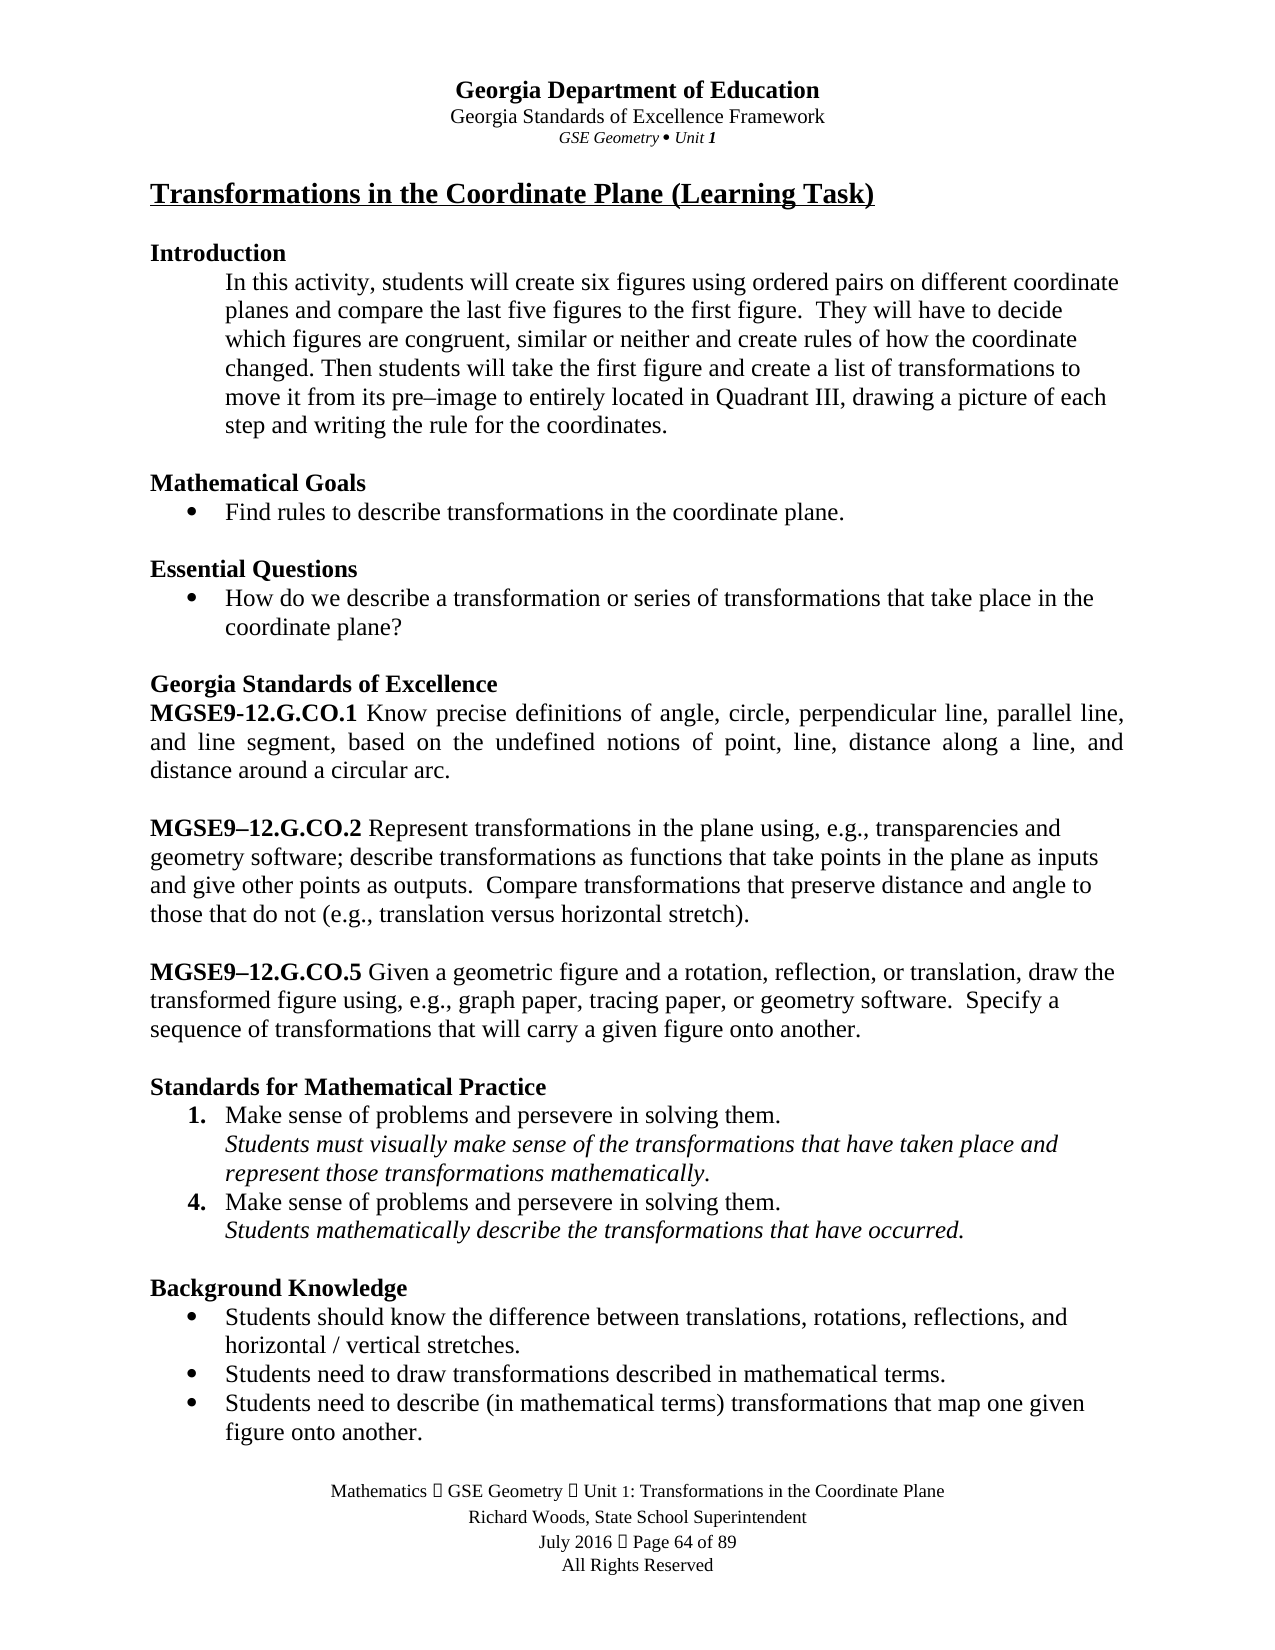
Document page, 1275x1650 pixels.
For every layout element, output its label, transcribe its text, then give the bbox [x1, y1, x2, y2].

text Standards for Mathematical Practice [150, 1072, 1125, 1101]
text Students must visually make sense of the transformations that have taken place and represent those transformations mathematically. [225, 1129, 1125, 1187]
text MGSE9–12.G.CO.2 Represent transformations in the plane using, e.g., transparencies and geometry software; describe transformations as functions that take points in the plane as inputs and give other points as outputs. Compare transformations that preserve distance and angle to those that do not (e.g., translation versus horizontal stretch). [150, 813, 1125, 928]
list Find rules to describe transformations in the coordinate plane. [187, 497, 1125, 526]
text Introduction [150, 238, 1125, 267]
list Students need to draw transformations described in mathematical terms. [187, 1359, 1125, 1388]
text Essential Questions [150, 554, 1125, 583]
text Students mathematically describe the transformations that have occurred. [225, 1216, 1125, 1244]
text Georgia Standards of Excellence [150, 669, 1125, 698]
text 4. Make sense of problems and persevere in solving them. [187, 1187, 1125, 1216]
text In this activity, students will create six figures using ordered pairs on different coordinate planes and compare the last five figures to the first figure. They will have to decide which figures are congruent, similar or neither and create rules of how the coordinate changed. Then students will take the first figure and create a list of transformations to move it from its pre–image to entirely located in Quadrant III, drawing a picture of each step and writing the rule for the coordinates. [225, 267, 1125, 439]
list How do we describe a transformation or series of transformations that take place in the coordinate plane? [187, 583, 1125, 641]
text 1. Make sense of problems and persevere in solving them. [187, 1101, 1125, 1129]
subtitle Transformations in the Coordinate Plane (Learning Task) [150, 176, 1125, 209]
text Background Knowledge [150, 1273, 1125, 1302]
text Mathematical Goals [150, 468, 1125, 497]
text MGSE9-12.G.CO.1 Know precise definitions of angle, circle, perpendicular line, parallel line, and line segment, based on the undefined notions of point, line, distance along a line, and distance around a circular arc. [150, 698, 1125, 784]
list Students should know the difference between translations, rotations, reflections, and horizontal / vertical stretches. [187, 1302, 1125, 1359]
list Students need to describe (in mathematical terms) transformations that map one given figure onto another. [187, 1388, 1125, 1446]
text MGSE9–12.G.CO.5 Given a geometric figure and a rotation, reflection, or translation, draw the transformed figure using, e.g., graph paper, tracing paper, or geometry software. Specify a sequence of transformations that will carry a given figure onto another. [150, 957, 1125, 1043]
